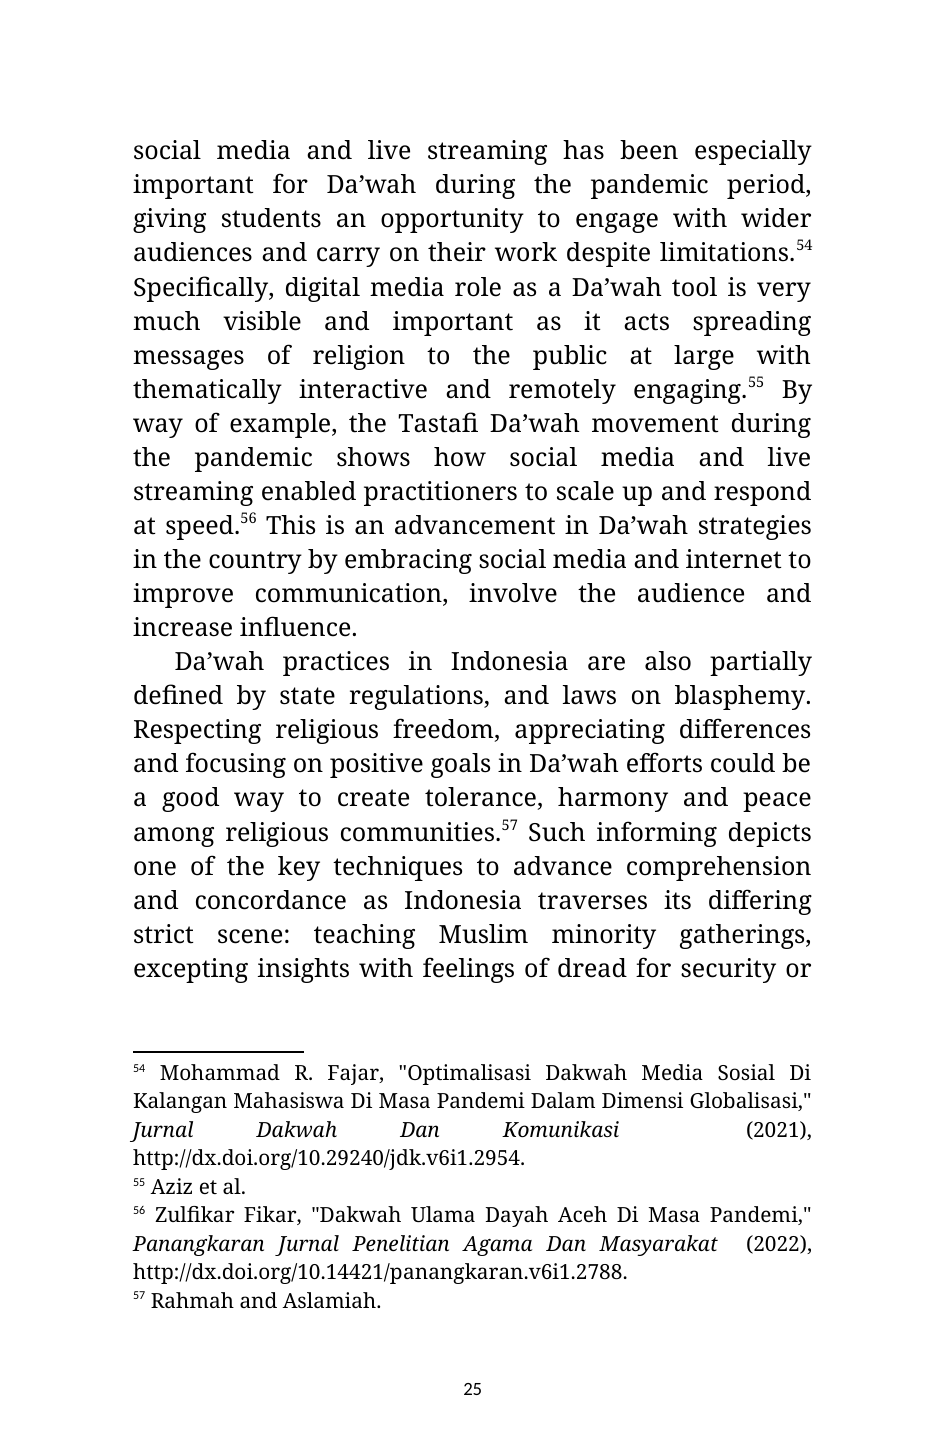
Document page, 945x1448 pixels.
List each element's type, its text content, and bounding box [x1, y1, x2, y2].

text Da’wah practices in Indonesia are also partially defined by state regulations, and laws on blasphemy. Respecting religious freedom, appreciating differences and focusing on positive goals in Da’wah efforts could be a good way to create tolerance, harmony and peace among religious communities. Such informing depicts one of the key techniques to advance comprehension and concordance as Indonesia traverses its differing strict scene: teaching Muslim minority gatherings, excepting insights with feelings of dread for security or hawks promoting moderate convention. The integration between religion and state by fostering the values of anti-radicalism, religious moderation, nationalism, tolerance and encouragement for local cultures to reduce conflicts in with other beliefs. [133, 644, 812, 984]
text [133, 133, 812, 644]
